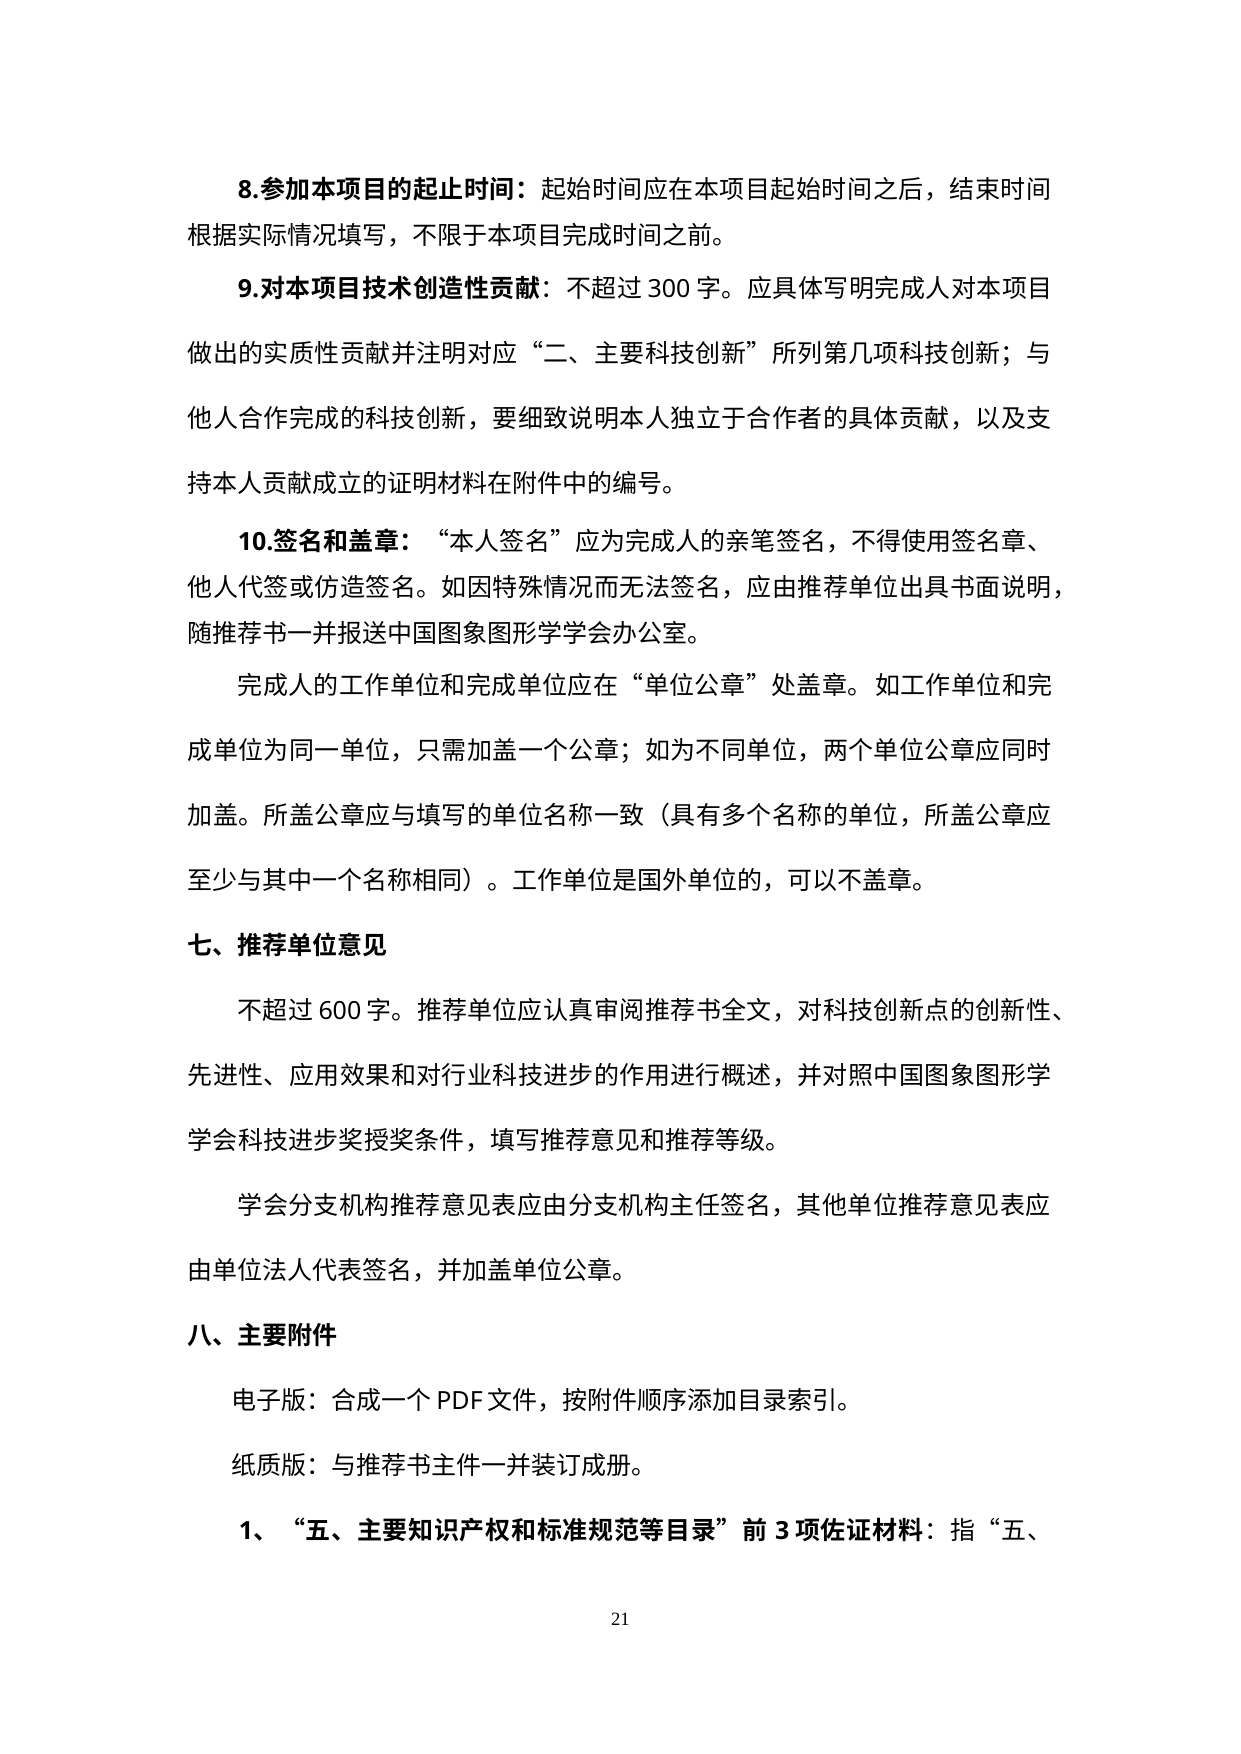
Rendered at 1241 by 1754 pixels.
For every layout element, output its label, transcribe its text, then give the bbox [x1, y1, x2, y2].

text 七、推荐单位意见 [187, 911, 1053, 976]
text 10.签名和盖章：“本人签名”应为完成人的亲笔签名，不得使用签名章、他人代签或仿造签名。如因特殊情况而无法签名，应由推荐单位出具书面说明，随推荐书一并报送中国图象图形学学会办公室。 [187, 514, 1053, 651]
text 不超过600字。推荐单位应认真审阅推荐书全文，对科技创新点的创新性、先进性、应用效果和对行业科技进步的作用进行概述，并对照中国图象图形学学会科技进步奖授奖条件，填写推荐意见和推荐等级。 [187, 976, 1053, 1171]
text 学会分支机构推荐意见表应由分支机构主任签名，其他单位推荐意见表应由单位法人代表签名，并加盖单位公章。 [187, 1171, 1053, 1301]
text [187, 1496, 1053, 1561]
text 8.参加本项目的起止时间：起始时间应在本项目起始时间之后，结束时间根据实际情况填写，不限于本项目完成时间之前。 [187, 162, 1053, 254]
text 9.对本项目技术创造性贡献：不超过300字。应具体写明完成人对本项目做出的实质性贡献并注明对应“二、主要科技创新”所列第几项科技创新；与他人合作完成的科技创新，要细致说明本人独立于合作者的具体贡献，以及支持本人贡献成立的证明材料在附件中的编号。 [187, 254, 1053, 514]
text 完成人的工作单位和完成单位应在“单位公章”处盖章。如工作单位和完成单位为同一单位，只需加盖一个公章；如为不同单位，两个单位公章应同时加盖。所盖公章应与填写的单位名称一致（具有多个名称的单位，所盖公章应至少与其中一个名称相同）。工作单位是国外单位的，可以不盖章。 [187, 651, 1053, 911]
text 八、主要附件 [187, 1301, 1053, 1366]
text 电子版：合成一个PDF文件，按附件顺序添加目录索引。 [187, 1366, 1053, 1431]
text 纸质版：与推荐书主件一并装订成册。 [187, 1431, 1053, 1496]
